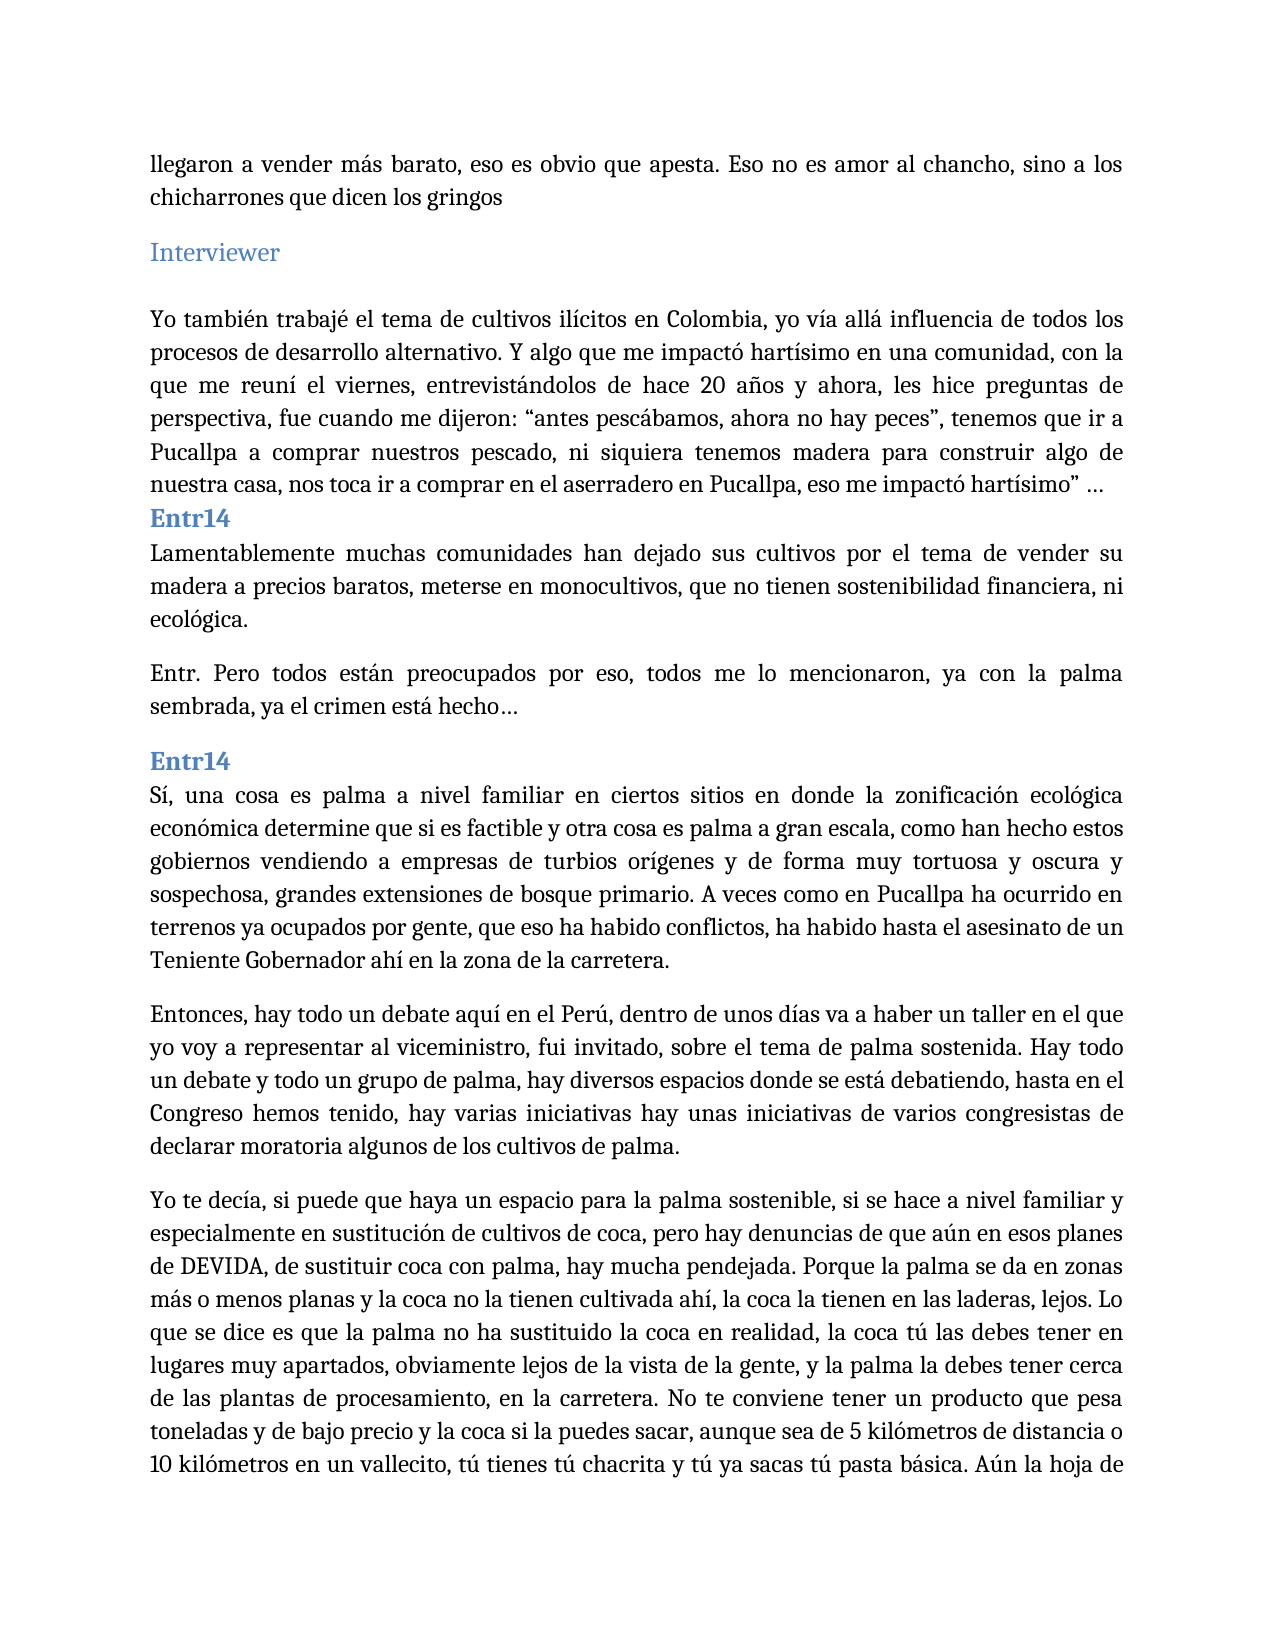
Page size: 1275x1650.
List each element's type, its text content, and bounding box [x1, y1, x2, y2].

text Entr14 Sí, una cosa es palma a nivel familiar en ciertos sitios en donde la zonificación ecológica económica determine que si es factible y otra cosa es palma a gran escala, como han hecho estos gobiernos vendiendo a empresas de turbios orígenes y de forma muy tortuosa y oscura y sospechosa, grandes extensiones de bosque primario. A veces como en Pucallpa ha ocurrido en terrenos ya ocupados por gente, que eso ha habido conflictos, ha habido hasta el asesinato de un Teniente Gobernador ahí en la zona de la carretera. [150, 746, 1125, 975]
text Entr14 Lamentablemente muchas comunidades han dejado sus cultivos por el tema de vender su madera a precios baratos, meterse en monocultivos, que no tienen sostenibilidad financiera, ni ecológica. [150, 503, 1125, 634]
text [150, 1186, 1125, 1479]
text Entonces, hay todo un debate aquí en el Perú, dentro de unos días va a haber un taller en el que yo voy a representar al viceministro, fui invitado, sobre el tema de palma sostenida. Hay todo un debate y todo un grupo de palma, hay diversos espacios donde se está debatiendo, hasta en el Congreso hemos tenido, hay varias iniciativas hay unas iniciativas de varios congresistas de declarar moratoria algunos de los cultivos de palma. [150, 1000, 1125, 1161]
subtitle Interviewer Yo también trabajé el tema de cultivos ilícitos en Colombia, yo vía allá influencia de todos los procesos de desarrollo alternativo. Y algo que me impactó hartísimo en una comunidad, con la que me reuní el viernes, entrevistándolos de hace 20 años y ahora, les hice preguntas de perspectiva, fue cuando me dijeron: “antes pescábamos, ahora no hay peces”, tenemos que ir a Pucallpa a comprar nuestros pescado, ni siquiera tenemos madera para construir algo de nuestra casa, nos toca ir a comprar en el aserradero en Pucallpa, eso me impactó hartísimo” … [150, 237, 1125, 499]
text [150, 150, 1125, 212]
text Entr. Pero todos están preocupados por eso, todos me lo mencionaron, ya con la palma sembrada, ya el crimen está hecho… [150, 659, 1125, 721]
